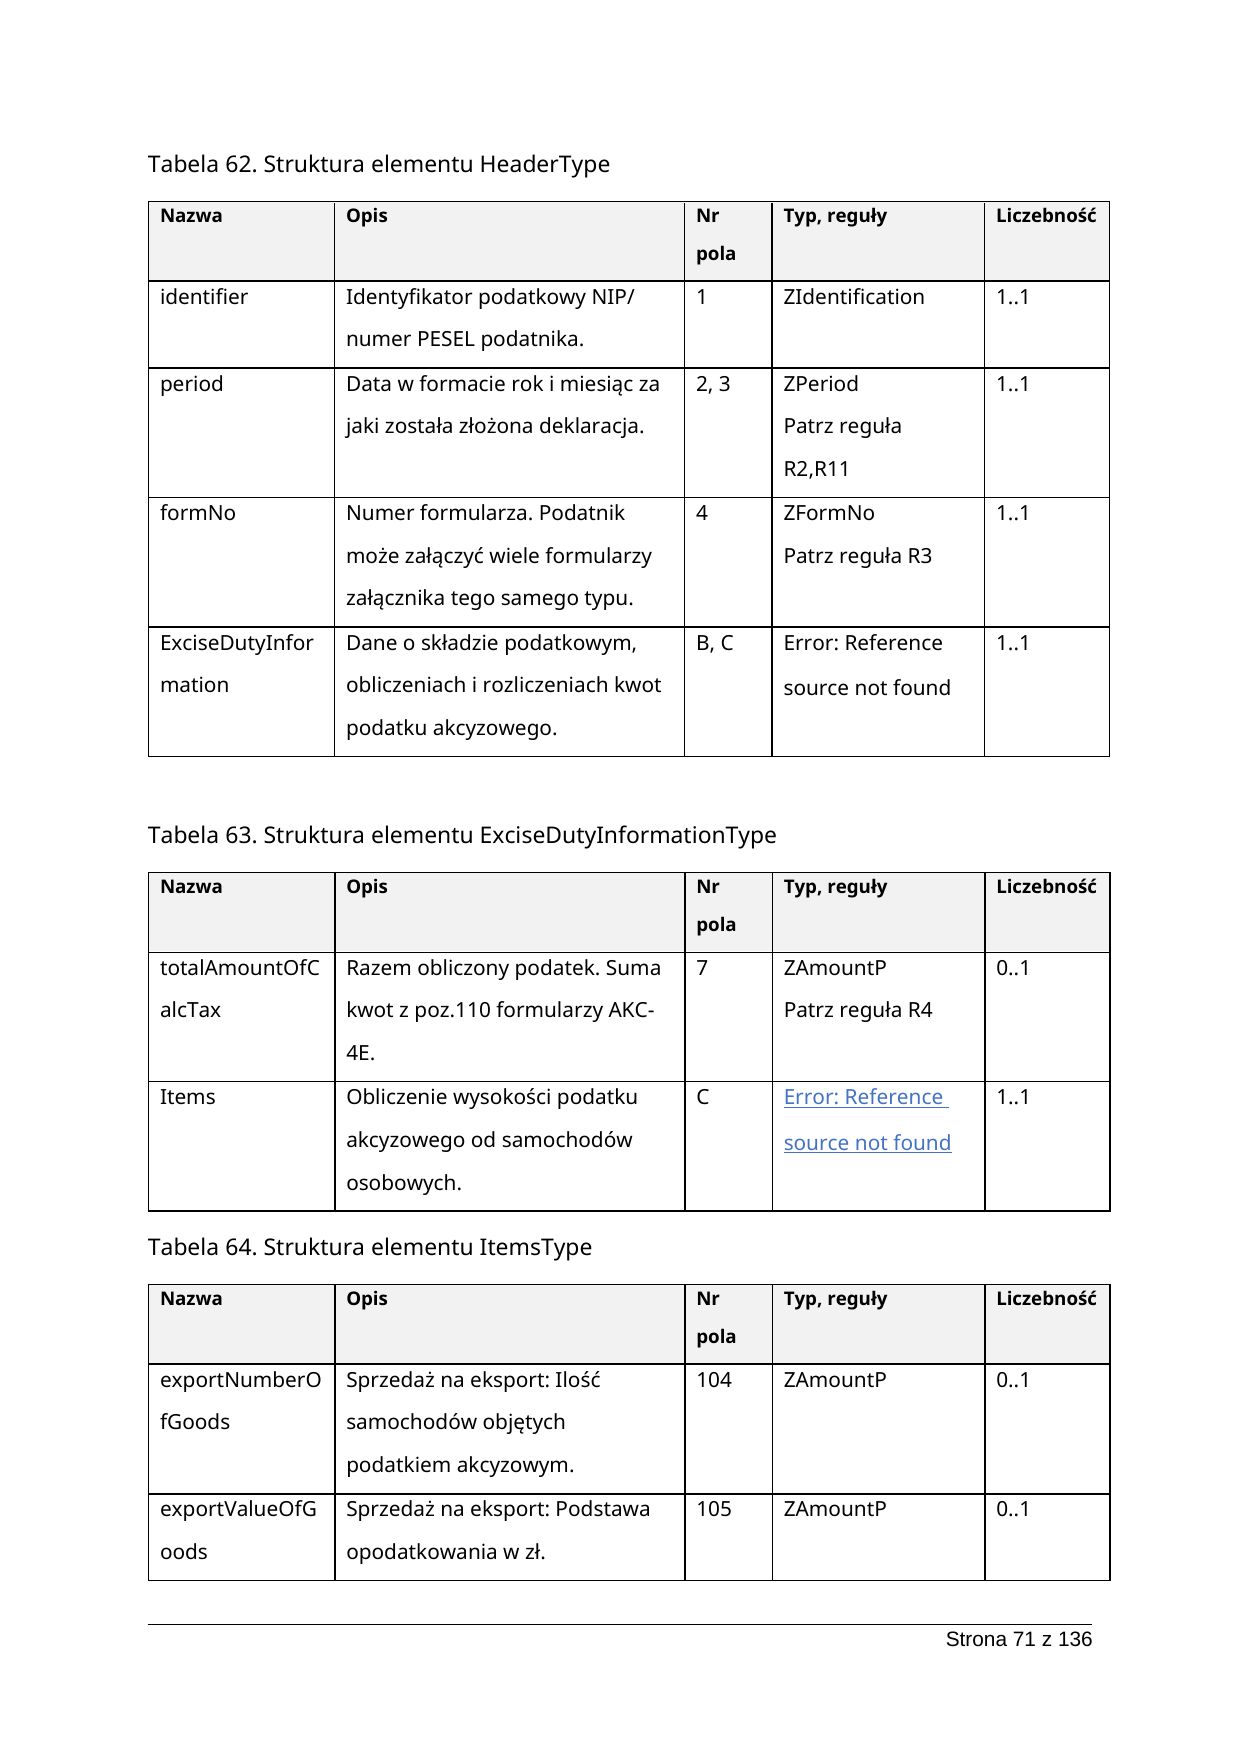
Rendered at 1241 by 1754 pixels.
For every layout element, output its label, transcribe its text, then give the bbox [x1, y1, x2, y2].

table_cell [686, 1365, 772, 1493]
text Tabela 63. Struktura elementu ExciseDutyInformationType [148, 819, 1092, 850]
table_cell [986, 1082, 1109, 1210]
text Tabela 62. Struktura elementu HeaderType [148, 148, 1092, 179]
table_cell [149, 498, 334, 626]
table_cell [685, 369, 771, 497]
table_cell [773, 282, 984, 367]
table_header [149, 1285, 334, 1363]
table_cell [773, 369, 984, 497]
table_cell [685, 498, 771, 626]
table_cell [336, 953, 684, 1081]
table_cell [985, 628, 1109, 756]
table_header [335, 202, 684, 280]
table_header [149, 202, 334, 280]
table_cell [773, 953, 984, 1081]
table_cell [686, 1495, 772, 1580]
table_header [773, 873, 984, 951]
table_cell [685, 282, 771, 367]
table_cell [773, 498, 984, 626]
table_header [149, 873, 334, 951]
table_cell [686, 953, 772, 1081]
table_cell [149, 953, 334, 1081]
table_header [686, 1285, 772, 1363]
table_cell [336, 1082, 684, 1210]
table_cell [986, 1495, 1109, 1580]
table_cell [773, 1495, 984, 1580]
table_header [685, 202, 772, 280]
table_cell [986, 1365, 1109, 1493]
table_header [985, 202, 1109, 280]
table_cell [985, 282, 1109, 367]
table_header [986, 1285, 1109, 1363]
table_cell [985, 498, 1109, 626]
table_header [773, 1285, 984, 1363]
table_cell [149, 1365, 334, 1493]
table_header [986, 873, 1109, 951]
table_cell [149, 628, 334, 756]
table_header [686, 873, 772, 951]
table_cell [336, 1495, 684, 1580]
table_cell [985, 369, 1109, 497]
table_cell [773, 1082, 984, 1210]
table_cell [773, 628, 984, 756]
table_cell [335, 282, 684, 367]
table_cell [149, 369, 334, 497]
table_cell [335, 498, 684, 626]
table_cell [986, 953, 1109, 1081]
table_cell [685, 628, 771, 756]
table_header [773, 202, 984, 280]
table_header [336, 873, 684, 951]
text Tabela 64. Struktura elementu ItemsType [148, 1231, 1092, 1262]
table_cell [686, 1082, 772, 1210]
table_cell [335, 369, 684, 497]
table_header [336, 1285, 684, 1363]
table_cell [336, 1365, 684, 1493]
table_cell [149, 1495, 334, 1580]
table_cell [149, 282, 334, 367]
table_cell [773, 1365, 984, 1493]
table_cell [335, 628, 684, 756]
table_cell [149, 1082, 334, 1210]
